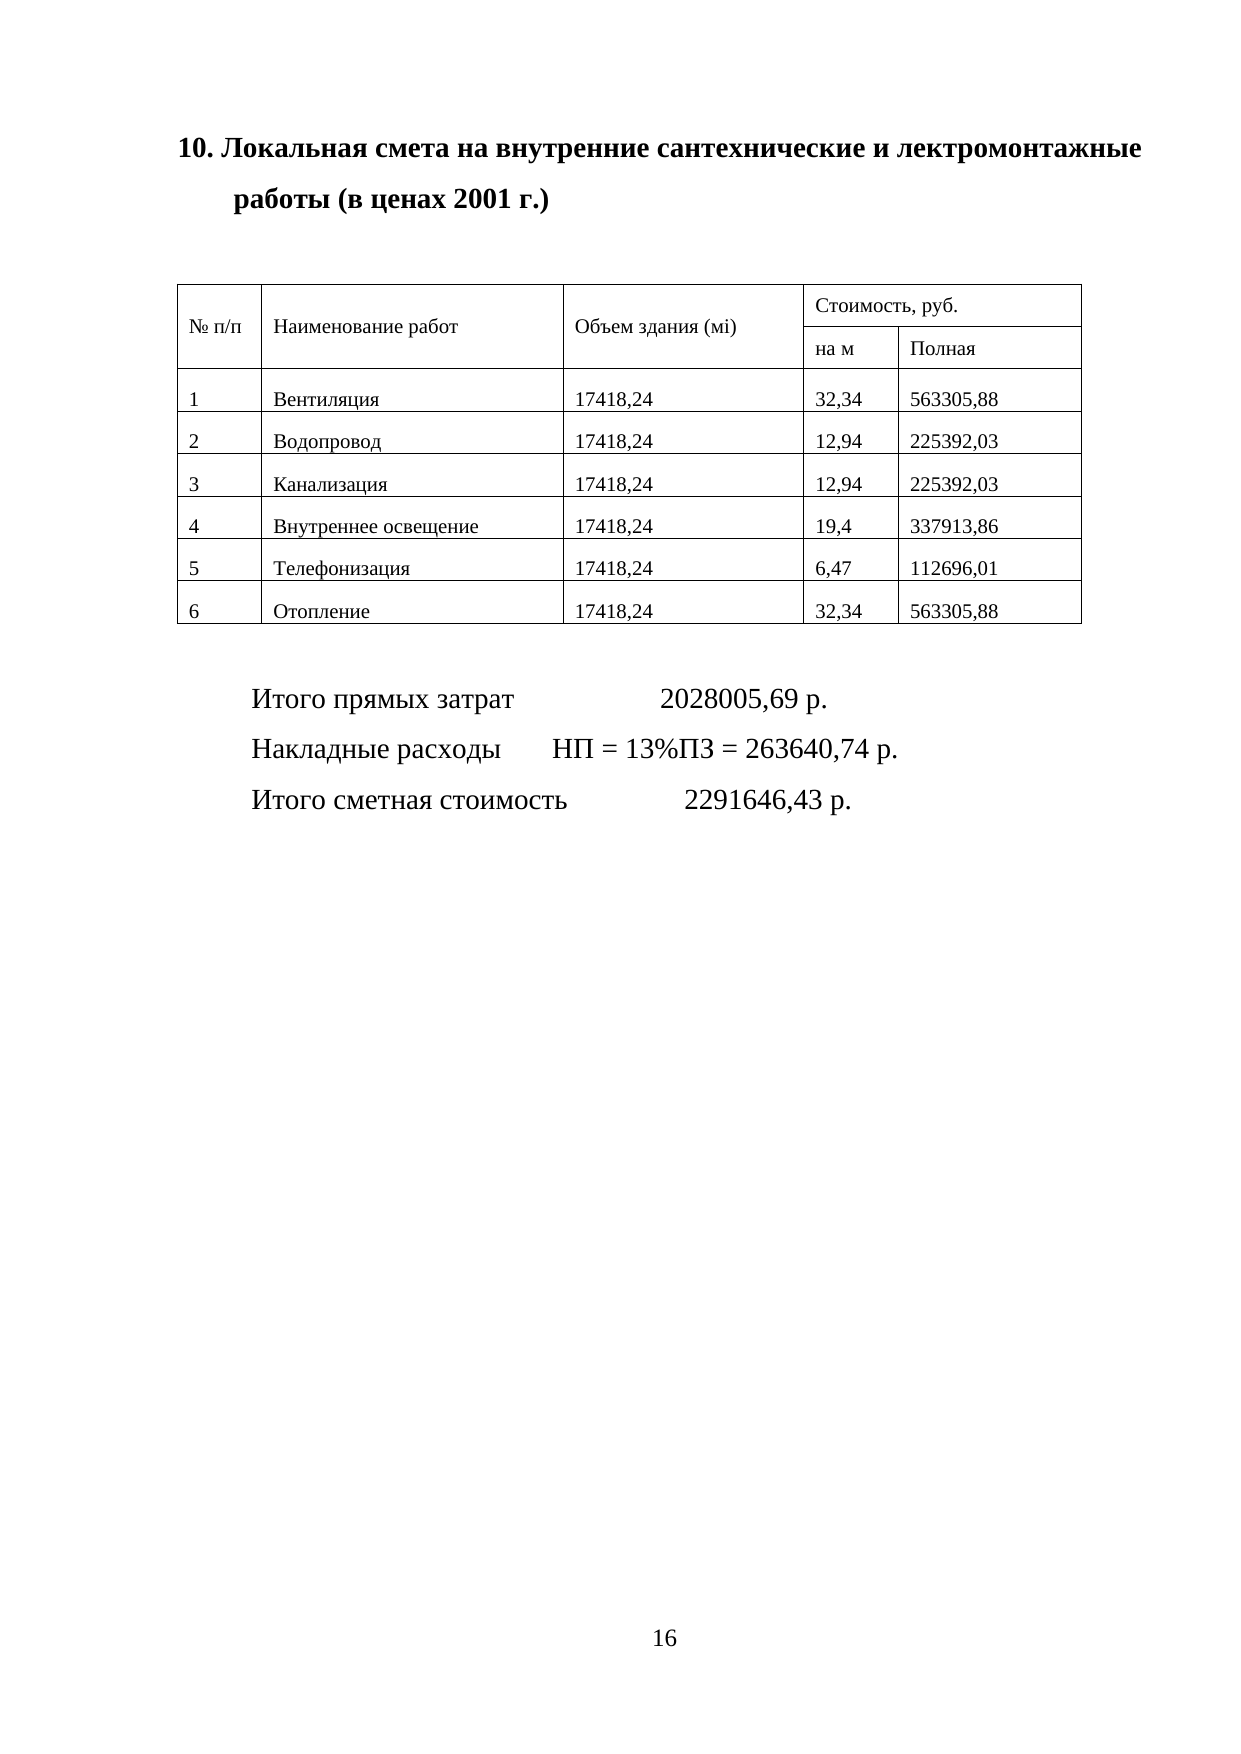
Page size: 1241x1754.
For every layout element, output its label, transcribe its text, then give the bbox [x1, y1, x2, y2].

table_cell 337913,86 [899, 497, 1081, 538]
table_cell 225392,03 [899, 412, 1081, 453]
table_cell 4 [178, 497, 261, 538]
table_cell 17418,24 [564, 497, 803, 538]
table_cell Внутреннее освещение [262, 497, 563, 538]
table_cell 32,34 [804, 369, 898, 411]
table_cell 5 [178, 539, 261, 580]
text Накладные расходы НП = 13%ПЗ = 263640,74 р. [177, 732, 1152, 765]
table_cell 17418,24 [564, 454, 803, 496]
table_cell 32,34 [804, 581, 898, 623]
table_cell 17418,24 [564, 369, 803, 411]
table_cell 563305,88 [899, 581, 1081, 623]
table_cell 563305,88 [899, 369, 1081, 411]
table_cell 225392,03 [899, 454, 1081, 496]
table_cell Отопление [262, 581, 563, 623]
table_cell Полная [899, 327, 1081, 368]
table_cell Канализация [262, 454, 563, 496]
text Итого сметная стоимость 2291646,43 р. [177, 782, 1152, 815]
table_cell 6,47 [804, 539, 898, 580]
table_cell 2 [178, 412, 261, 453]
table_cell 19,4 [804, 497, 898, 538]
table_header Стоимость, руб. [804, 285, 1081, 326]
table_cell 17418,24 [564, 412, 803, 453]
table_cell 12,94 [804, 454, 898, 496]
table_cell 112696,01 [899, 539, 1081, 580]
table_cell Телефонизация [262, 539, 563, 580]
table_cell 3 [178, 454, 261, 496]
table_cell Вентиляция [262, 369, 563, 411]
table_header Объем здания (мі) [564, 285, 803, 368]
table_cell Водопровод [262, 412, 563, 453]
table_cell 17418,24 [564, 581, 803, 623]
table_cell на м [804, 327, 898, 368]
text 10. Локальная смета на внутренние сантехнические и лектромонтажные работы (в ценах 2001 г.) [177, 131, 1152, 214]
table_header № п/п [178, 285, 261, 368]
table_header Наименование работ [262, 285, 563, 368]
table_cell 6 [178, 581, 261, 623]
table_cell 17418,24 [564, 539, 803, 580]
text Итого прямых затрат 2028005,69 р. [177, 681, 1152, 715]
table_cell 12,94 [804, 412, 898, 453]
table_cell 1 [178, 369, 261, 411]
